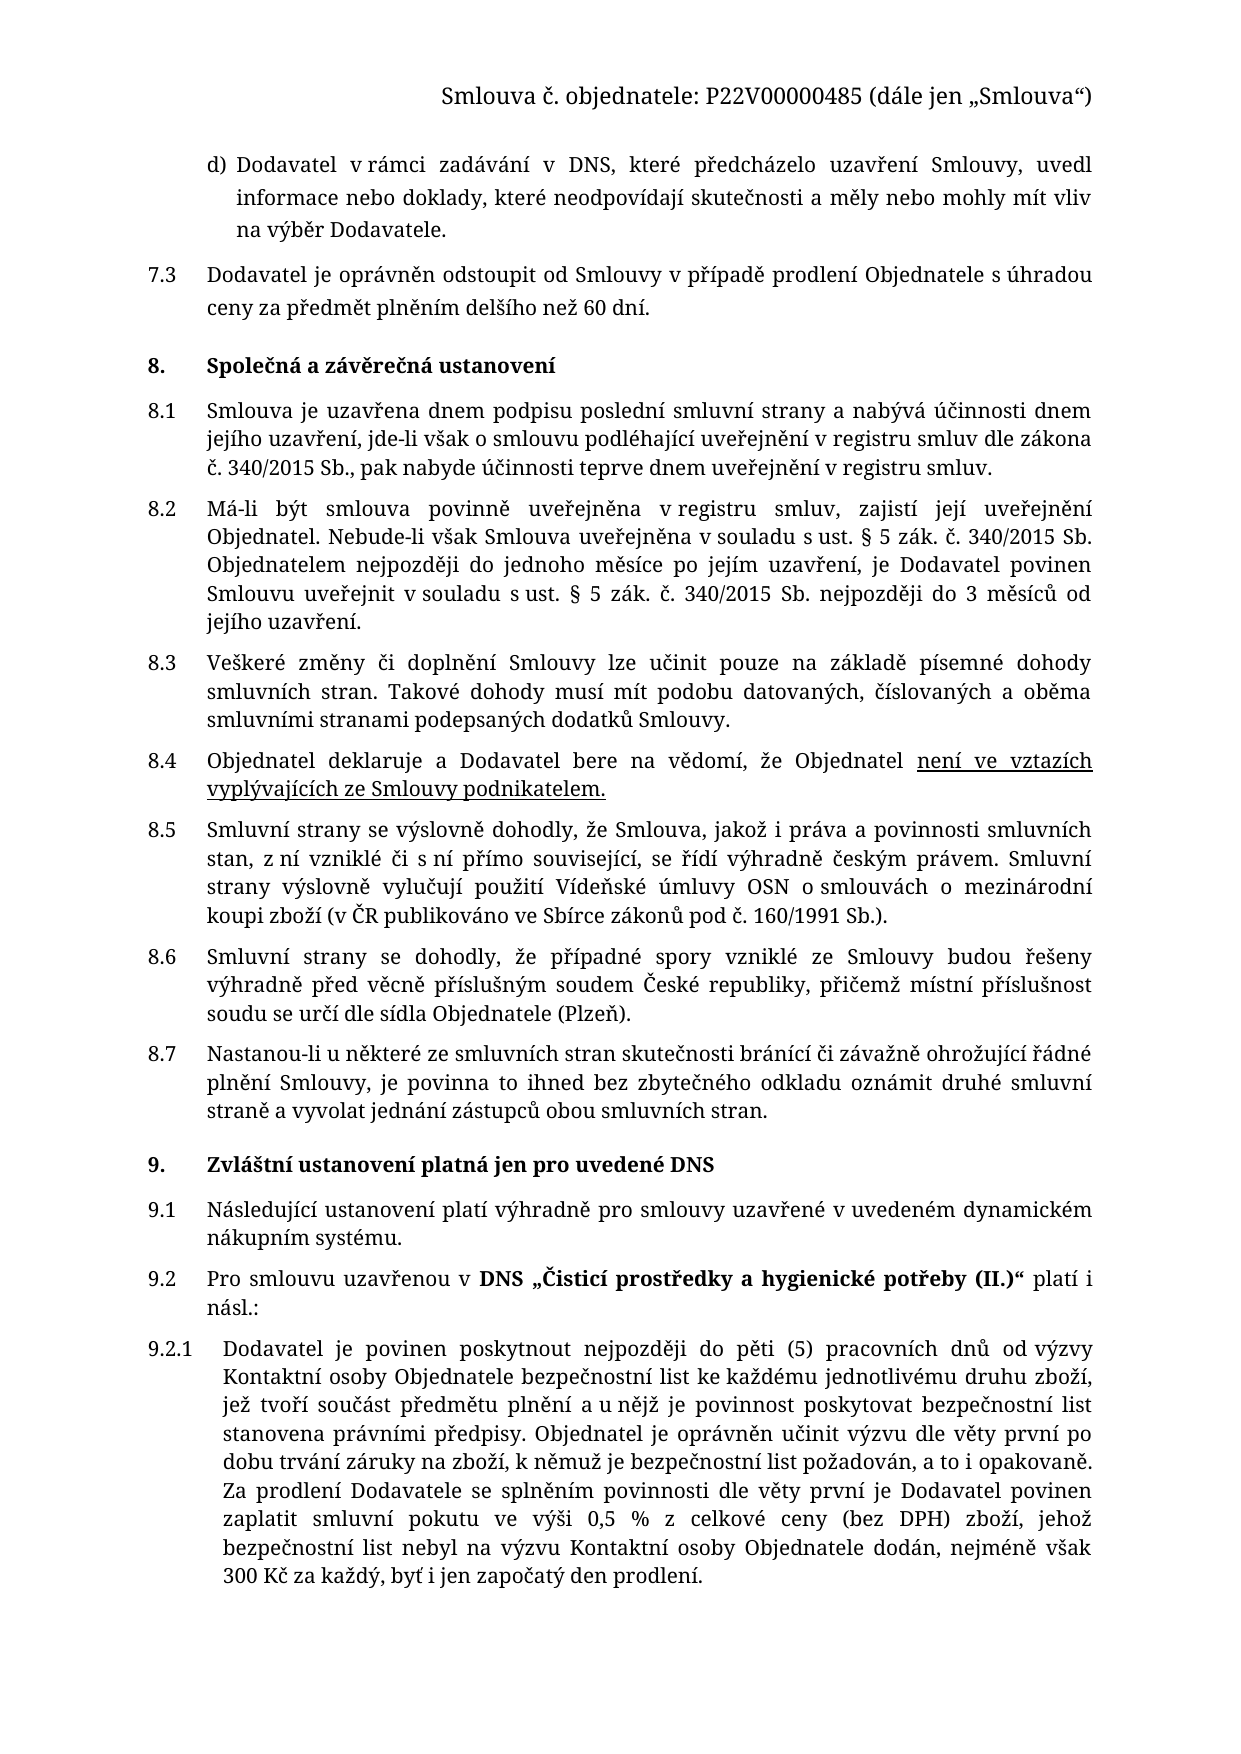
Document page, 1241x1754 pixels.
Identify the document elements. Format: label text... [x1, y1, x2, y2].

list Pro smlouvu uzavřenou v DNS „Čisticí prostředky a hygienické potřeby (II.)“ platí i násl.: [148, 1264, 1093, 1321]
list Nastanou-li u některé ze smluvních stran skutečnosti bránící či závažně ohrožující řádné plnění Smlouvy, je povinna to ihned bez zbytečného odkladu oznámit druhé smluvní straně a vyvolat jednání zástupců obou smluvních stran. [148, 1039, 1093, 1125]
list Smlouva je uzavřena dnem podpisu poslední smluvní strany a nabývá účinnosti dnem jejího uzavření, jde-li však o smlouvu podléhající uveřejnění v registru smluv dle zákona č. 340/2015 Sb., pak nabyde účinnosti teprve dnem uveřejnění v registru smluv. [148, 396, 1093, 481]
list Společná a závěrečná ustanovení [148, 351, 1093, 379]
list Zvláštní ustanovení platná jen pro uvedené DNS [148, 1150, 1093, 1178]
list Veškeré změny či doplnění Smlouvy lze učinit pouze na základě písemné dohody smluvních stran. Takové dohody musí mít podobu datovaných, číslovaných a oběma smluvními stranami podepsaných dodatků Smlouvy. [148, 648, 1093, 734]
list Dodavatel je povinen poskytnout nejpozději do pěti (5) pracovních dnů od výzvy Kontaktní osoby Objednatele bezpečnostní list ke každému jednotlivému druhu zboží, jež tvoří součást předmětu plnění a u nějž je povinnost poskytovat bezpečnostní list stanovena právními předpisy. Objednatel je oprávněn učinit výzvu dle věty první po dobu trvání záruky na zboží, k němuž je bezpečnostní list požadován, a to i opakovaně. Za prodlení Dodavatele se splněním povinnosti dle věty první je Dodavatel povinen zaplatit smluvní pokutu ve výši 0,5 % z celkové ceny (bez DPH) zboží, jehož bezpečnostní list nebyl na výzvu Kontaktní osoby Objednatele dodán, nejméně však 300 Kč za každý, byť i jen započatý den prodlení. [148, 1334, 1093, 1590]
list Následující ustanovení platí výhradně pro smlouvy uzavřené v uvedeném dynamickém nákupním systému. [148, 1195, 1093, 1252]
list Objednatel deklaruje a Dodavatel bere na vědomí, že Objednatel není ve vztazích vyplývajících ze Smlouvy podnikatelem. [148, 746, 1093, 803]
list Dodavatel je oprávněn odstoupit od Smlouvy v případě prodlení Objednatele s úhradou ceny za předmět plněním delšího než 60 dní. [148, 261, 1093, 322]
list Má-li být smlouva povinně uveřejněna v registru smluv, zajistí její uveřejnění Objednatel. Nebude-li však Smlouva uveřejněna v souladu s ust. § 5 zák. č. 340/2015 Sb. Objednatelem nejpozději do jednoho měsíce po jejím uzavření, je Dodavatel povinen Smlouvu uveřejnit v souladu s ust. § 5 zák. č. 340/2015 Sb. nejpozději do 3 měsíců od jejího uzavření. [148, 494, 1093, 636]
list Dodavatel v rámci zadávání v DNS, které předcházelo uzavření Smlouvy, uvedl informace nebo doklady, které neodpovídají skutečnosti a měly nebo mohly mít vliv na výběr Dodavatele. [207, 150, 1093, 244]
list Smluvní strany se dohodly, že případné spory vzniklé ze Smlouvy budou řešeny výhradně před věcně příslušným soudem České republiky, přičemž místní příslušnost soudu se určí dle sídla Objednatele (Plzeň). [148, 942, 1093, 1027]
list Smluvní strany se výslovně dohodly, že Smlouva, jakož i práva a povinnosti smluvních stan, z ní vzniklé či s ní přímo související, se řídí výhradně českým právem. Smluvní strany výslovně vylučují použití Vídeňské úmluvy OSN o smlouvách o mezinárodní koupi zboží (v ČR publikováno ve Sbírce zákonů pod č. 160/1991 Sb.). [148, 816, 1093, 929]
